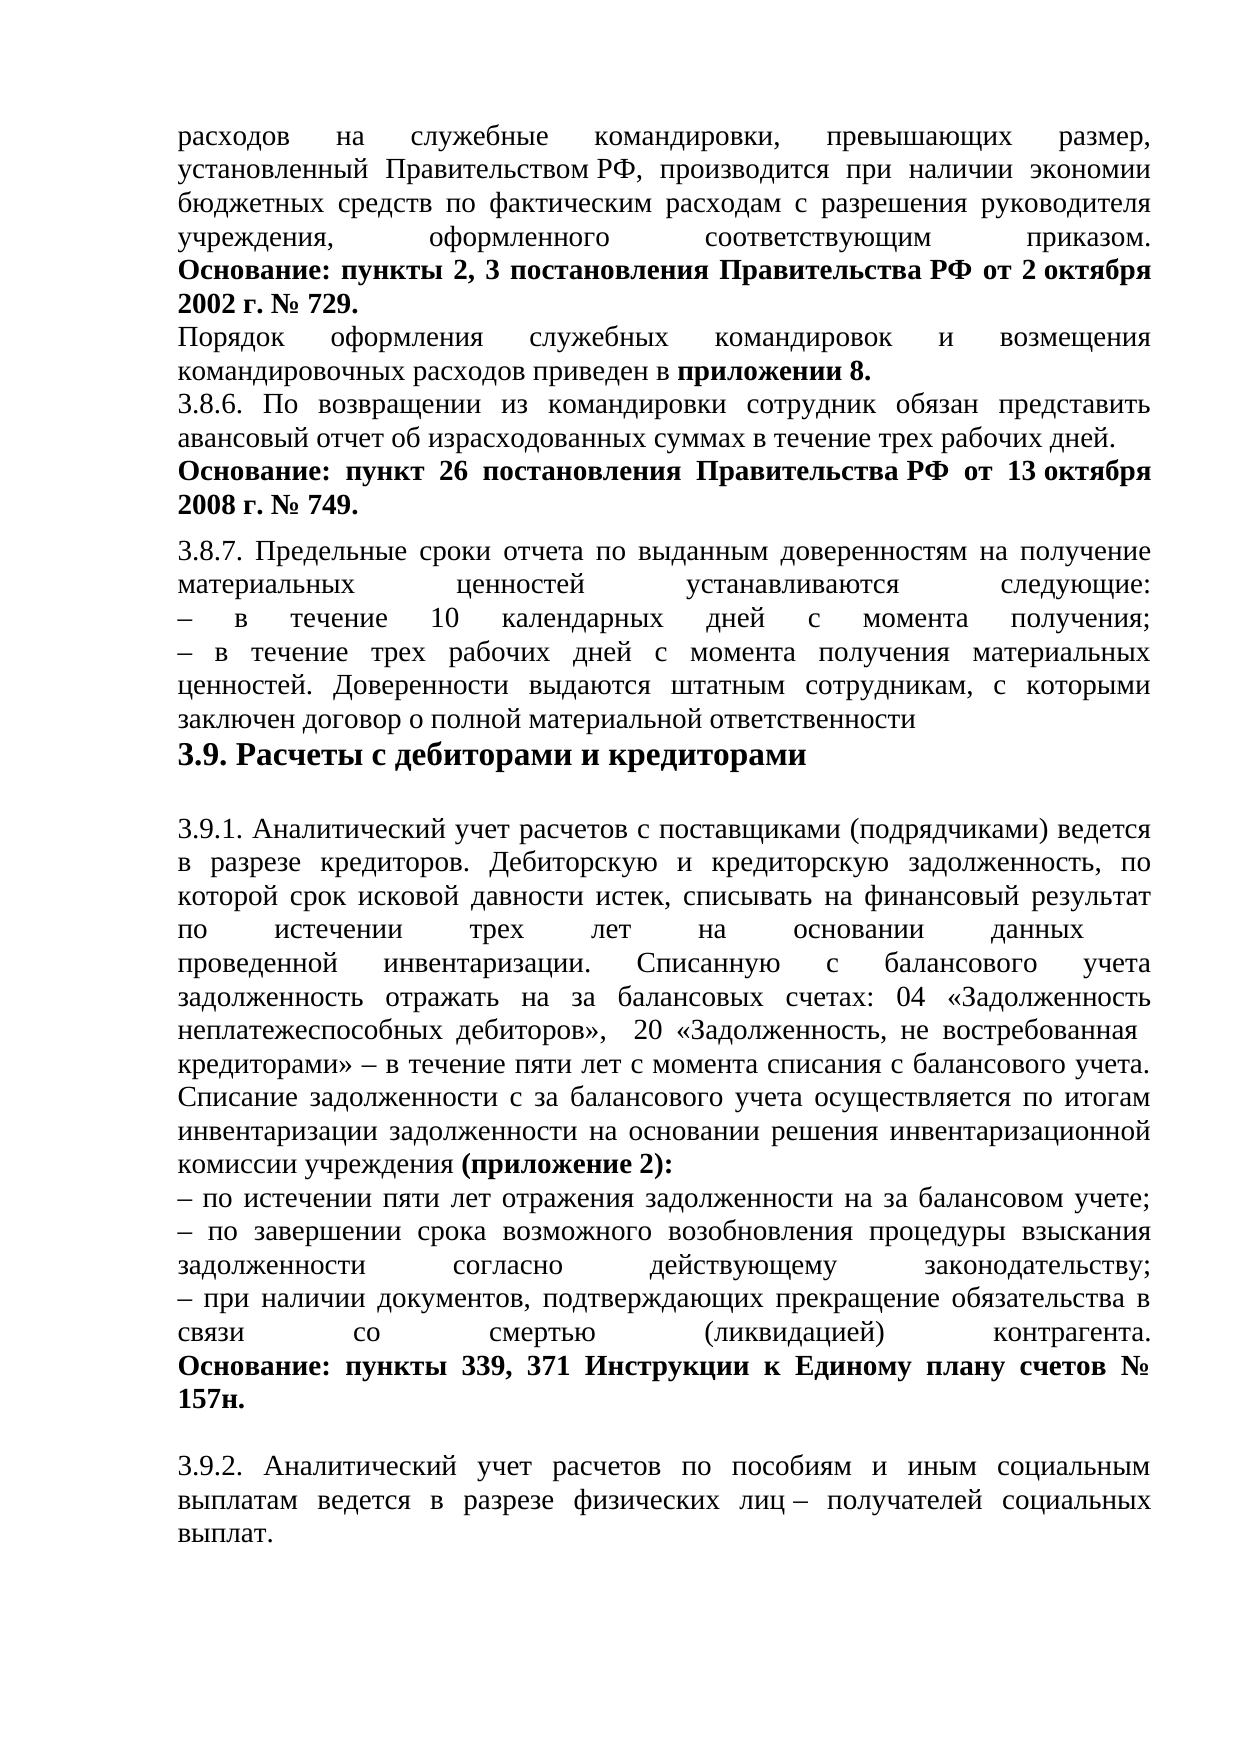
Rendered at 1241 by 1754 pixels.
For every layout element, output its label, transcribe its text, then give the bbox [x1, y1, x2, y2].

text 3.9.2. Аналитический учет расчетов по пособиям и иным социальным выплатам ведется в разрезе физических лиц – получателей социальных выплат. [177, 1448, 1152, 1549]
text – по истечении пяти лет отражения задолженности на за балансовом учете; – по завершении срока возможного возобновления процедуры взыскания задолженности согласно действующему законодательству; – при наличии документов, подтверждающих прекращение обязательства в связи со смертью (ликвидацией) контрагента. Основание: пункты 339, 371 Инструкции к Единому плану счетов № 157н. [177, 1180, 1152, 1415]
text 3.9. Расчеты с дебиторами и кредиторами [177, 734, 1152, 773]
text 3.8.7. Предельные сроки отчета по выданным доверенностям на получение материальных ценностей устанавливаются следующие: – в течение 10 календарных дней с момента получения; – в течение трех рабочих дней с момента получения материальных ценностей. Доверенности выдаются штатным сотрудникам, с которыми заключен договор о полной материальной ответственности [177, 533, 1152, 734]
text Основание: пункт 26 постановления Правительства РФ от 13 октября . № 749. [177, 453, 1152, 521]
text Порядок оформления служебных командировок и возмещения командировочных расходов приведен в приложении 8. [177, 319, 1152, 386]
text 3.9.1. Аналитический учет расчетов с поставщиками (подрядчиками) ведется в разрезе кредиторов. Дебиторскую и кредиторскую задолженность, по которой срок исковой давности истек, списывать на финансовый результат по истечении трех лет на основании данных проведенной инвентаризации. Списанную с балансового учета задолженность отражать на за балансовых счетах: 04 «Задолженность неплатежеспособных дебиторов», 20 «Задолженность, не востребованная кредиторами» – в течение пяти лет с момента списания с балансового учета. Списание задолженности с за балансового учета осуществляется по итогам инвентаризации задолженности на основании решения инвентаризационной комиссии учреждения (приложение 2): [177, 811, 1152, 1180]
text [177, 118, 1152, 319]
text 3.8.6. По возвращении из командировки сотрудник обязан представить авансовый отчет об израсходованных суммах в течение трех рабочих дней. [177, 386, 1152, 453]
